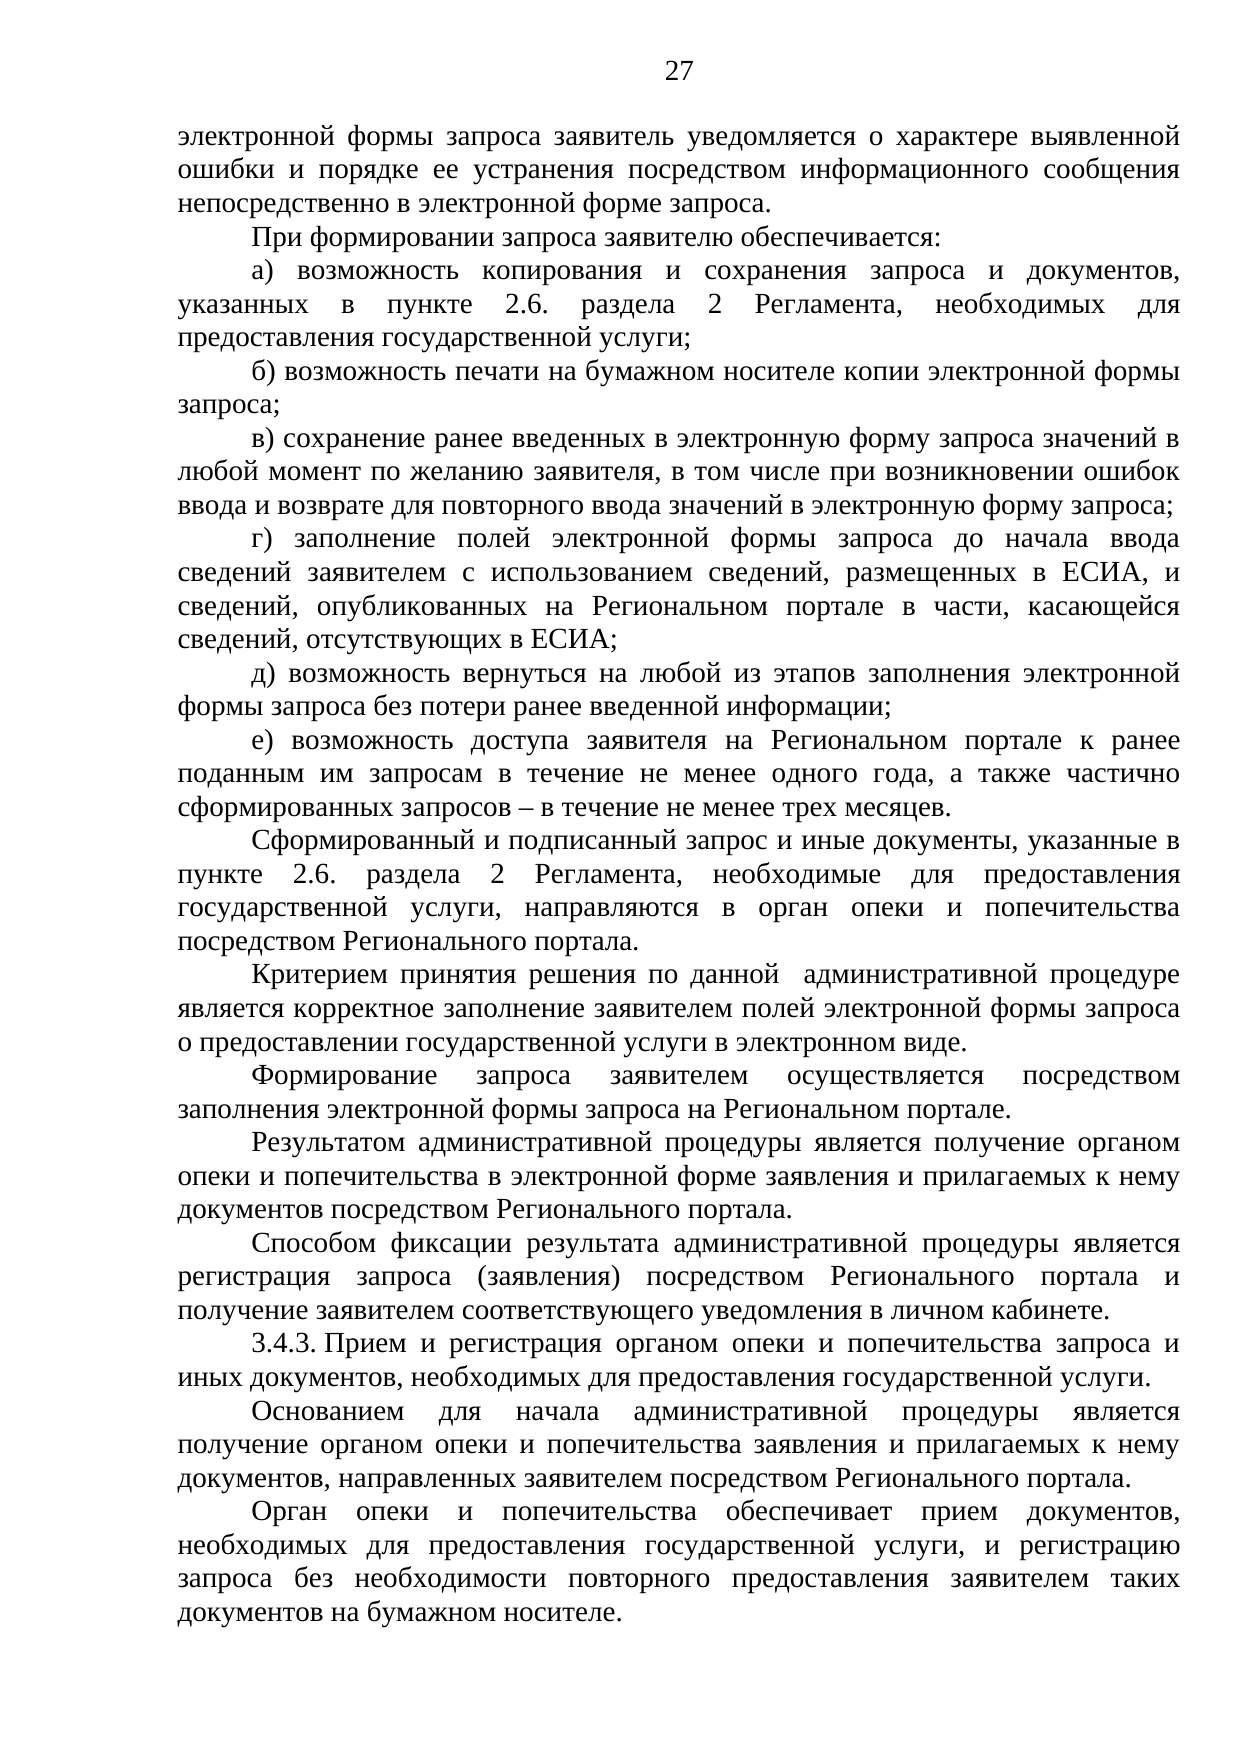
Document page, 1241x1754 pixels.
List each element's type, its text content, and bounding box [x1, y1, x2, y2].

text е) возможность доступа заявителя на Региональном портале к ранее поданным им запросам в течение не менее одного года, а также частично сформированных запросов – в течение не менее трех месяцев. [177, 722, 1181, 822]
text г) заполнение полей электронной формы запроса до начала ввода сведений заявителем с использованием сведений, размещенных в ЕСИА, и сведений, опубликованных на Региональном портале в части, касающейся сведений, отсутствующих в ЕСИА; [177, 521, 1181, 655]
text Критерием принятия решения по данной административной процедуре является корректное заполнение заявителем полей электронной формы запроса о предоставлении государственной услуги в электронном виде. [177, 957, 1181, 1057]
text а) возможность копирования и сохранения запроса и документов, указанных в пункте 2.6. раздела 2 Регламента, необходимых для предоставления государственной услуги; [177, 252, 1181, 353]
text Формирование запроса заявителем осуществляется посредством заполнения электронной формы запроса на Региональном портале. [177, 1057, 1181, 1124]
text б) возможность печати на бумажном носителе копии электронной формы запроса; [177, 353, 1181, 420]
text Способом фиксации результата административной процедуры является регистрация запроса (заявления) посредством Регионального портала и получение заявителем соответствующего уведомления в личном кабинете. [177, 1225, 1181, 1326]
text Основанием для начала административной процедуры является получение органом опеки и попечительства заявления и прилагаемых к нему документов, направленных заявителем посредством Регионального портала. [177, 1393, 1181, 1493]
text в) сохранение ранее введенных в электронную форму запроса значений в любой момент по желанию заявителя, в том числе при возникновении ошибок ввода и возврате для повторного ввода значений в электронную форму запроса; [177, 420, 1181, 521]
text Результатом административной процедуры является получение органом опеки и попечительства в электронной форме заявления и прилагаемых к нему документов посредством Регионального портала. [177, 1124, 1181, 1225]
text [177, 118, 1181, 219]
text Орган опеки и попечительства обеспечивает прием документов, необходимых для предоставления государственной услуги, и регистрацию запроса без необходимости повторного предоставления заявителем таких документов на бумажном носителе. [177, 1493, 1181, 1627]
text При формировании запроса заявителю обеспечивается: [177, 219, 1181, 252]
text Сформированный и подписанный запрос и иные документы, указанные в пункте 2.6. раздела 2 Регламента, необходимые для предоставления государственной услуги, направляются в орган опеки и попечительства посредством Регионального портала. [177, 822, 1181, 957]
text 3.4.3. Прием и регистрация органом опеки и попечительства запроса и иных документов, необходимых для предоставления государственной услуги. [177, 1326, 1181, 1393]
text д) возможность вернуться на любой из этапов заполнения электронной формы запроса без потери ранее введенной информации; [177, 655, 1181, 722]
